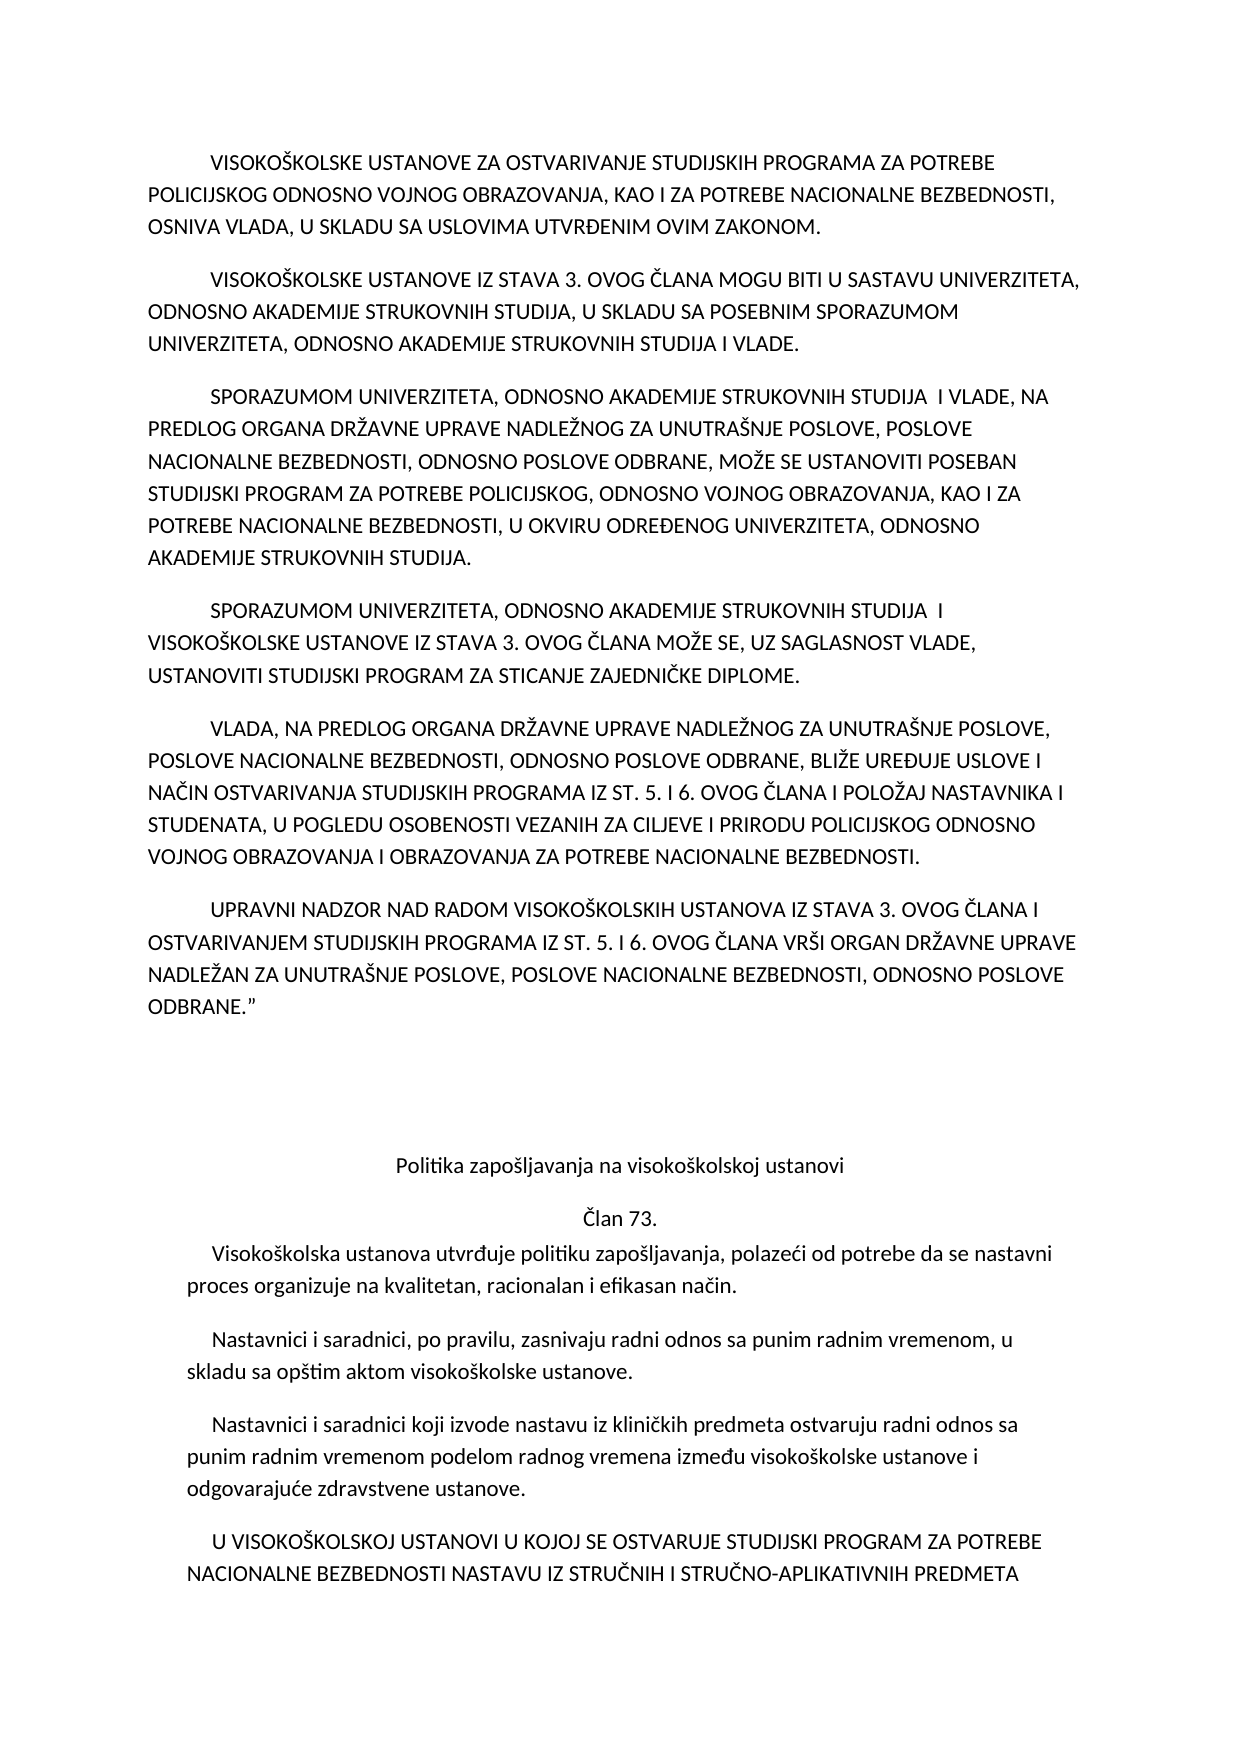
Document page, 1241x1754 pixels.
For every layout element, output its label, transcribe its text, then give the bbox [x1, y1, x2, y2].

text SPORAZUMOM UNIVERZITETA, ODNOSNO AKADEMIJE STRUKOVNIH STUDIJA I VISOKOŠKOLSKE USTANOVE IZ STAVA 3. OVOG ČLANA MOŽE SE, UZ SAGLASNOST VLADE, USTANOVITI STUDIJSKI PROGRAM ZA STICANJE ZAJEDNIČKE DIPLOME. [148, 596, 1093, 689]
text Član 73. [148, 1204, 1093, 1232]
text Politika zapošljavanja na visokoškolskoj ustanovi [148, 1151, 1093, 1179]
text VISOKOŠKOLSKE USTANOVE ZA OSTVARIVANJE STUDIJSKIH PROGRAMA ZA POTREBE POLICIJSKOG ODNOSNO VOJNOG OBRAZOVANJA, KAO I ZA POTREBE NACIONALNE BEZBEDNOSTI, OSNIVA VLADA, U SKLADU SA USLOVIMA UTVRĐENIM OVIM ZAKONOM. [148, 148, 1093, 240]
text Nastavnici i saradnici koji izvode nastavu iz kliničkih predmeta ostvaruju radni odnos sa punim radnim vremenom podelom radnog vremena između visokoškolske ustanove i odgovarajuće zdravstvene ustanove. [187, 1410, 1053, 1502]
text VLADA, NA PREDLOG ORGANA DRŽAVNE UPRAVE NADLEŽNOG ZA UNUTRAŠNJE POSLOVE, POSLOVE NACIONALNE BEZBEDNOSTI, ODNOSNO POSLOVE ODBRANE, BLIŽE UREĐUJE USLOVE I NAČIN OSTVARIVANJA STUDIJSKIH PROGRAMA IZ ST. 5. I 6. OVOG ČLANA I POLOŽAJ NASTAVNIKA I STUDENATA, U POGLEDU OSOBENOSTI VEZANIH ZA CILJEVE I PRIRODU POLICIJSKOG ODNOSNO VOJNOG OBRAZOVANJA I OBRAZOVANJA ZA POTREBE NACIONALNE BEZBEDNOSTI. [148, 714, 1093, 871]
text SPORAZUMOM UNIVERZITETA, ODNOSNO AKADEMIJE STRUKOVNIH STUDIJA I VLADE, NA PREDLOG ORGANA DRŽAVNE UPRAVE NADLEŽNOG ZA UNUTRAŠNJE POSLOVE, POSLOVE NACIONALNE BEZBEDNOSTI, ODNOSNO POSLOVE ODBRANE, MOŽE SE USTANOVITI POSEBAN STUDIJSKI PROGRAM ZA POTREBE POLICIJSKOG, ODNOSNO VOJNOG OBRAZOVANJA, KAO I ZA POTREBE NACIONALNE BEZBEDNOSTI, U OKVIRU ODREĐENOG UNIVERZITETA, ODNOSNO AKADEMIJE STRUKOVNIH STUDIJA. [148, 382, 1093, 571]
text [187, 1527, 1053, 1587]
text Visokoškolska ustanova utvrđuje politiku zapošljavanja, polazeći od potrebe da se nastavni proces organizuje na kvalitetan, racionalan i efikasan način. [187, 1239, 1053, 1300]
text Nastavnici i saradnici, po pravilu, zasnivaju radni odnos sa punim radnim vremenom, u skladu sa opštim aktom visokoškolske ustanove. [187, 1325, 1053, 1385]
text UPRAVNI NADZOR NAD RADOM VISOKOŠKOLSKIH USTANOVA IZ STAVA 3. OVOG ČLANA I OSTVARIVANJEM STUDIJSKIH PROGRAMA IZ ST. 5. I 6. OVOG ČLANA VRŠI ORGAN DRŽAVNE UPRAVE NADLEŽAN ZA UNUTRAŠNJE POSLOVE, POSLOVE NACIONALNE BEZBEDNOSTI, ODNOSNO POSLOVE ODBRANE.” [148, 896, 1093, 1020]
text VISOKOŠKOLSKE USTANOVE IZ STAVA 3. OVOG ČLANA MOGU BITI U SASTAVU UNIVERZITETA, ODNOSNO AKADEMIJE STRUKOVNIH STUDIJA, U SKLADU SA POSEBNIM SPORAZUMOM UNIVERZITETA, ODNOSNO AKADEMIJE STRUKOVNIH STUDIJA I VLADE. [148, 265, 1093, 357]
